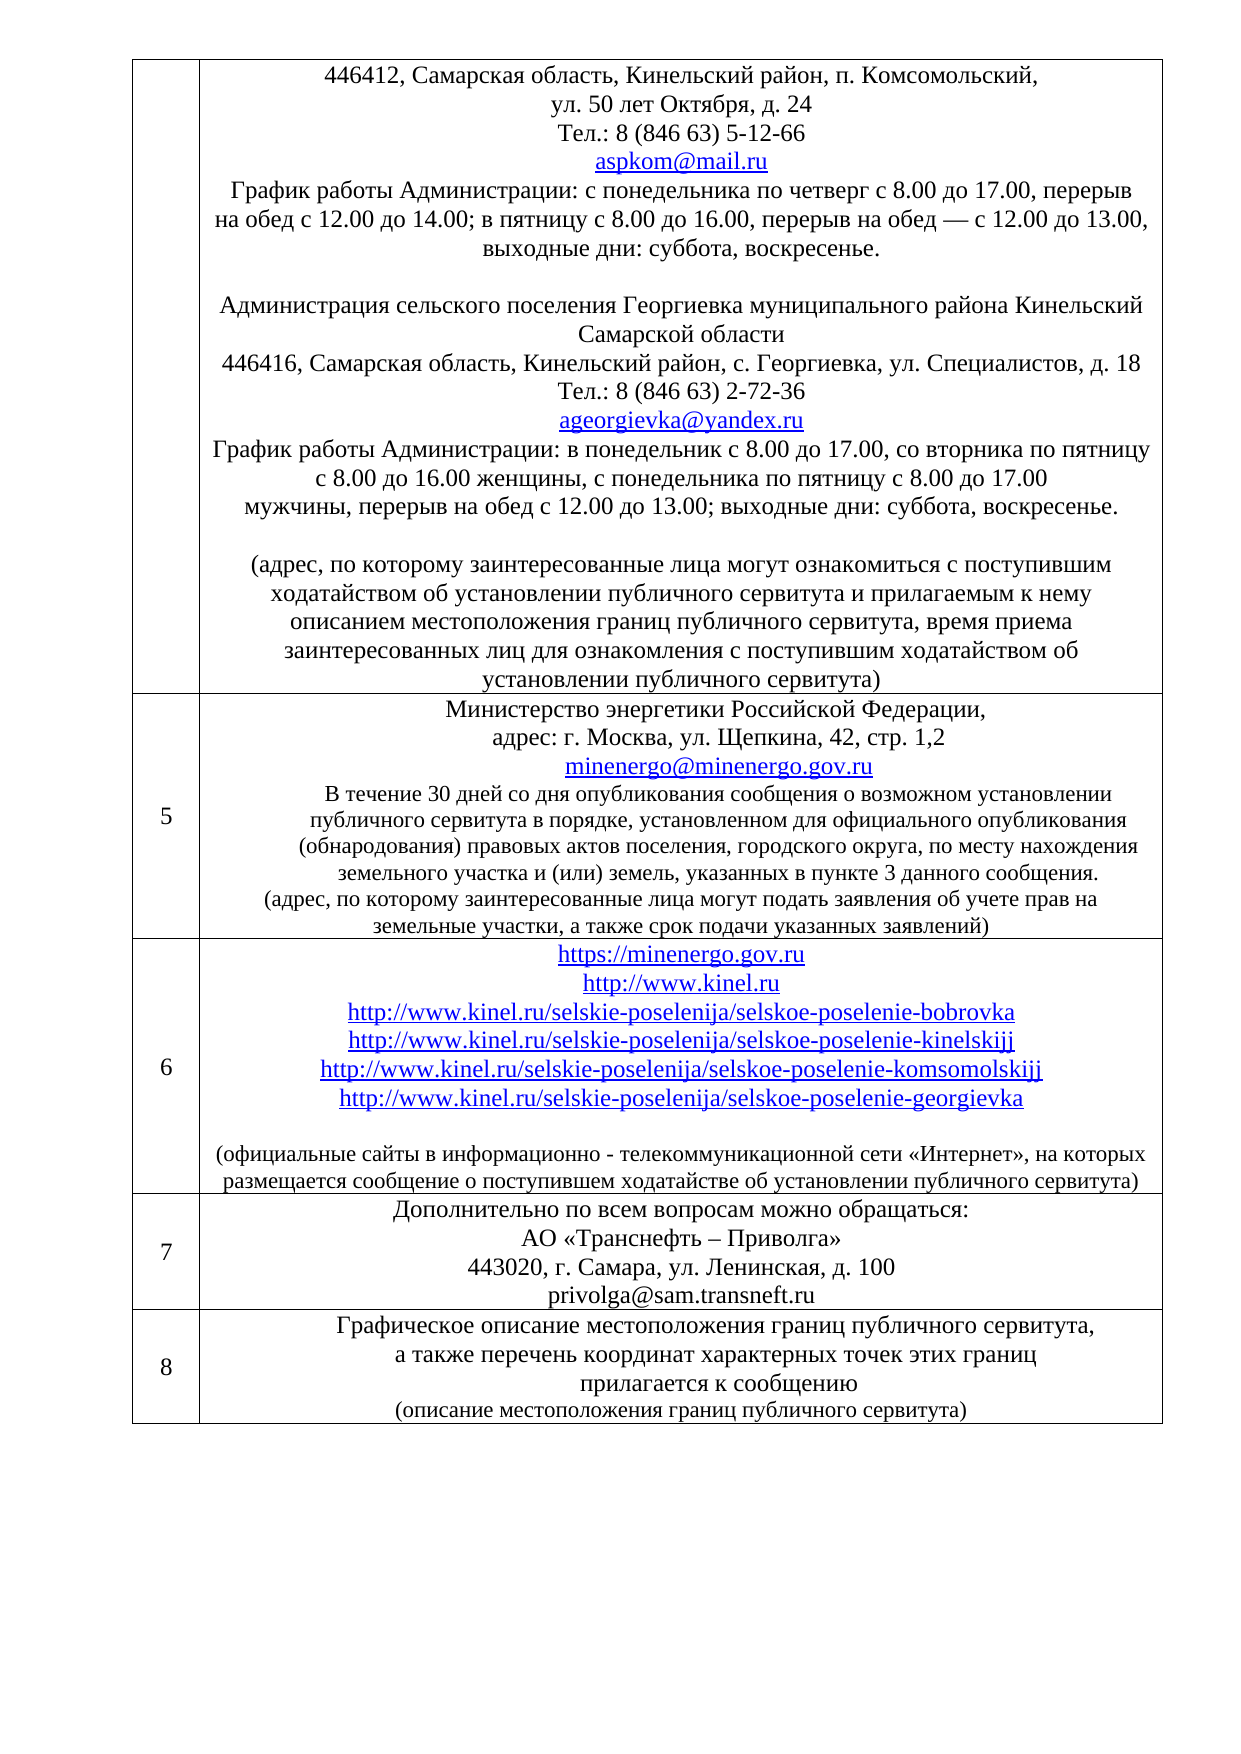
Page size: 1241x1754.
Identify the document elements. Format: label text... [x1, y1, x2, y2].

table_cell Графическое описание местоположения границ публичного сервитута, а также перечень координат характерных точек этих границ прилагается к сообщению (описание местоположения границ публичного сервитута) [200, 1310, 1162, 1423]
table_cell 4 [133, 60, 199, 693]
table_cell 7 [133, 1194, 199, 1309]
table_cell 8 [133, 1310, 199, 1423]
table_cell 5 [133, 694, 199, 938]
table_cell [200, 60, 1162, 693]
table_cell Дополнительно по всем вопросам можно обращаться: АО «Транснефть – Приволга» 443020, г. Самара, ул. Ленинская, д. 100 privolga@sam.transneft.ru [200, 1194, 1162, 1309]
table_cell Министерство энергетики Российской Федерации, адрес: г. Москва, ул. Щепкина, 42, стр. 1,2 minenergo@minenergo.gov.ru В течение 30 дней со дня опубликования сообщения о возможном установлении публичного сервитута в порядке, установленном для официального опубликования (обнародования) правовых актов поселения, городского округа, по месту нахождения земельного участка и (или) земель, указанных в пункте 3 данного сообщения. (адрес, по которому заинтересованные лица могут подать заявления об учете прав на земельные участки, а также срок подачи указанных заявлений) [200, 694, 1162, 938]
table_cell https://minenergo.gov.ru http://www.kinel.ru http://www.kinel.ru/selskie-poselenija/selskoe-poselenie-bobrovka http://www.kinel.ru/selskie-poselenija/selskoe-poselenie-kinelskijj http://www.kinel.ru/selskie-poselenija/selskoe-poselenie-komsomolskijj http://www.kinel.ru/selskie-poselenija/selskoe-poselenie-georgievka (официальные сайты в информационно - телекоммуникационной сети «Интернет», на которых размещается сообщение о поступившем ходатайстве об установлении публичного сервитута) [200, 939, 1162, 1193]
table_cell 6 [133, 939, 199, 1193]
